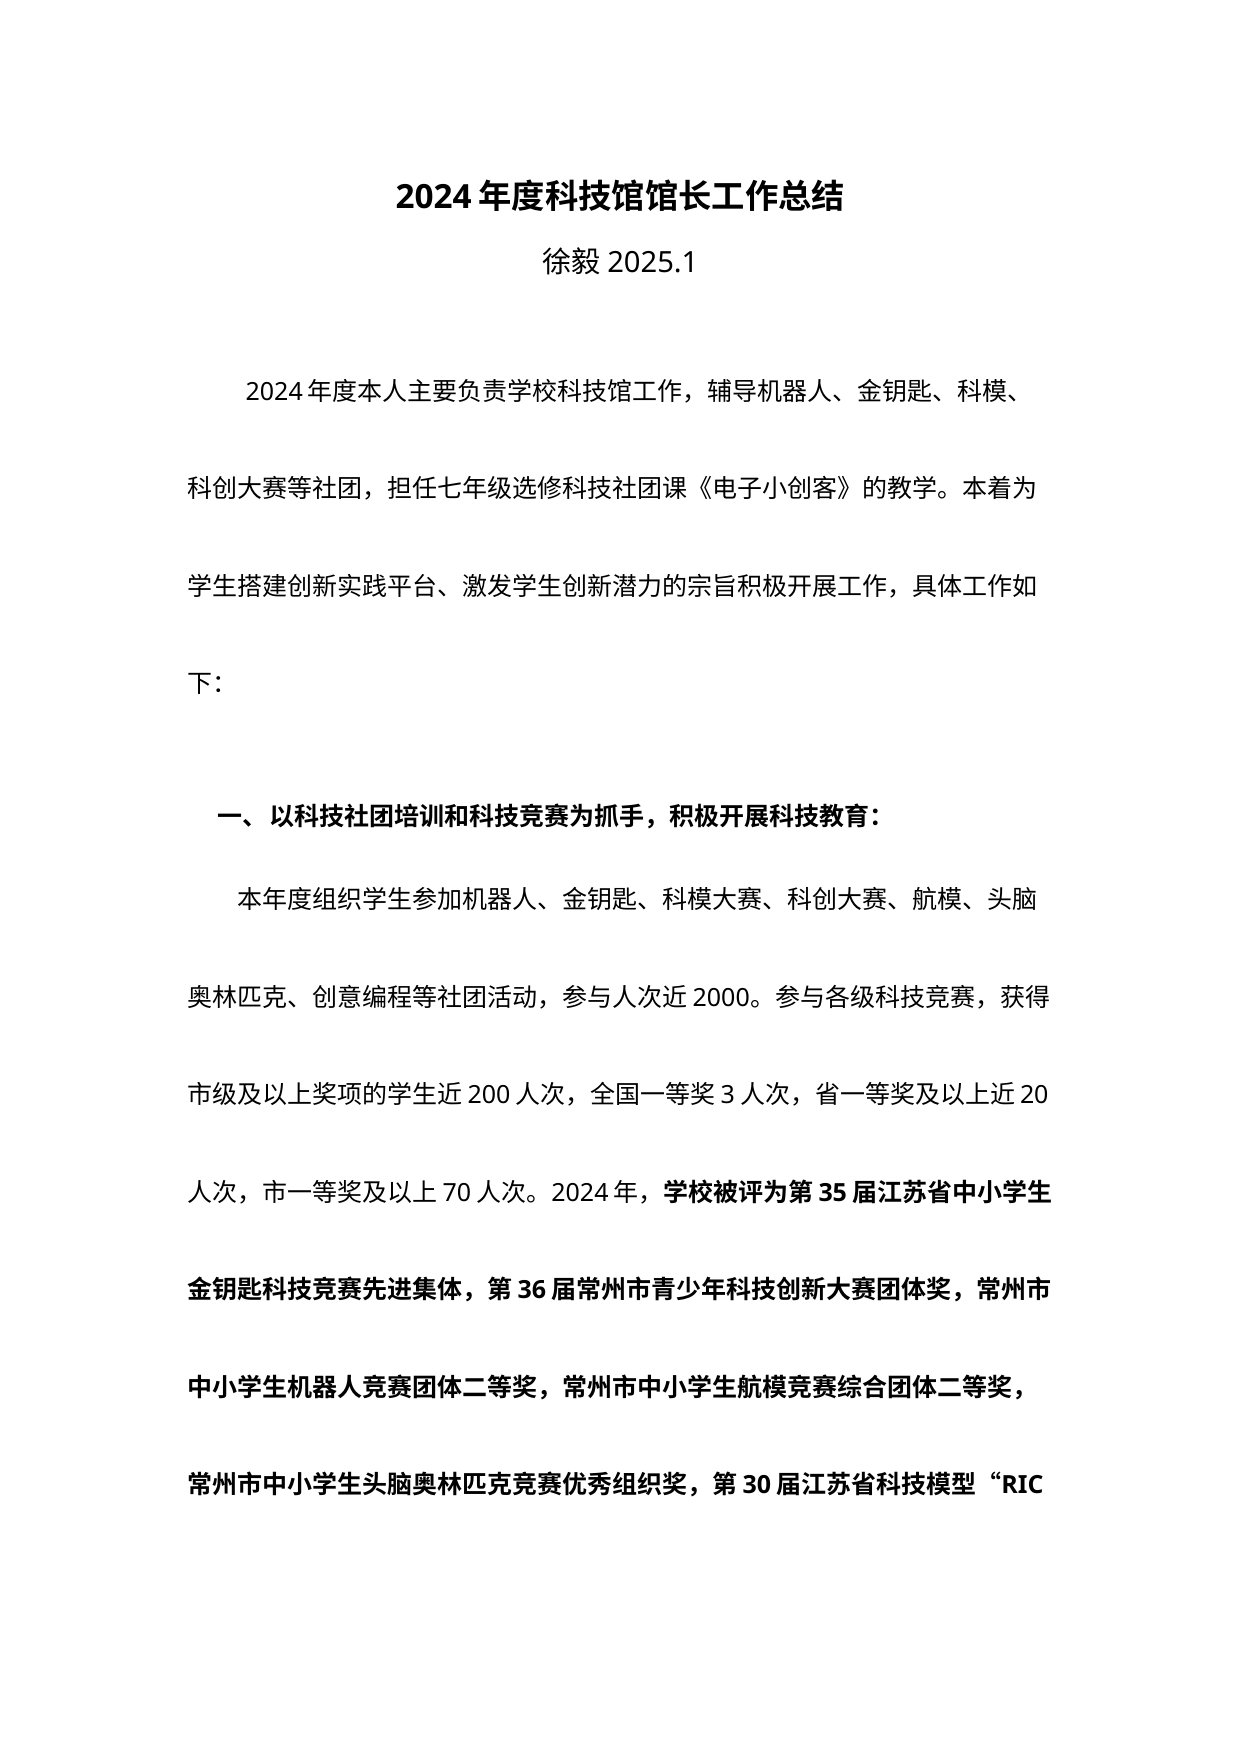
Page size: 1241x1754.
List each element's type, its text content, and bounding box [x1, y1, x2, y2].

text 徐毅 2025.1 [187, 227, 1053, 292]
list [187, 865, 1053, 1515]
text 2024年度科技馆馆长工作总结 [187, 162, 1053, 227]
text 2024年度本人主要负责学校科技馆工作，辅导机器人、金钥匙、科模、科创大赛等社团，担任七年级选修科技社团课《电子小创客》的教学。本着为学生搭建创新实践平台、激发学生创新潜力的宗旨积极开展工作，具体工作如下： [187, 357, 1053, 714]
list 以科技社团培训和科技竞赛为抓手，积极开展科技教育： [217, 782, 1053, 847]
